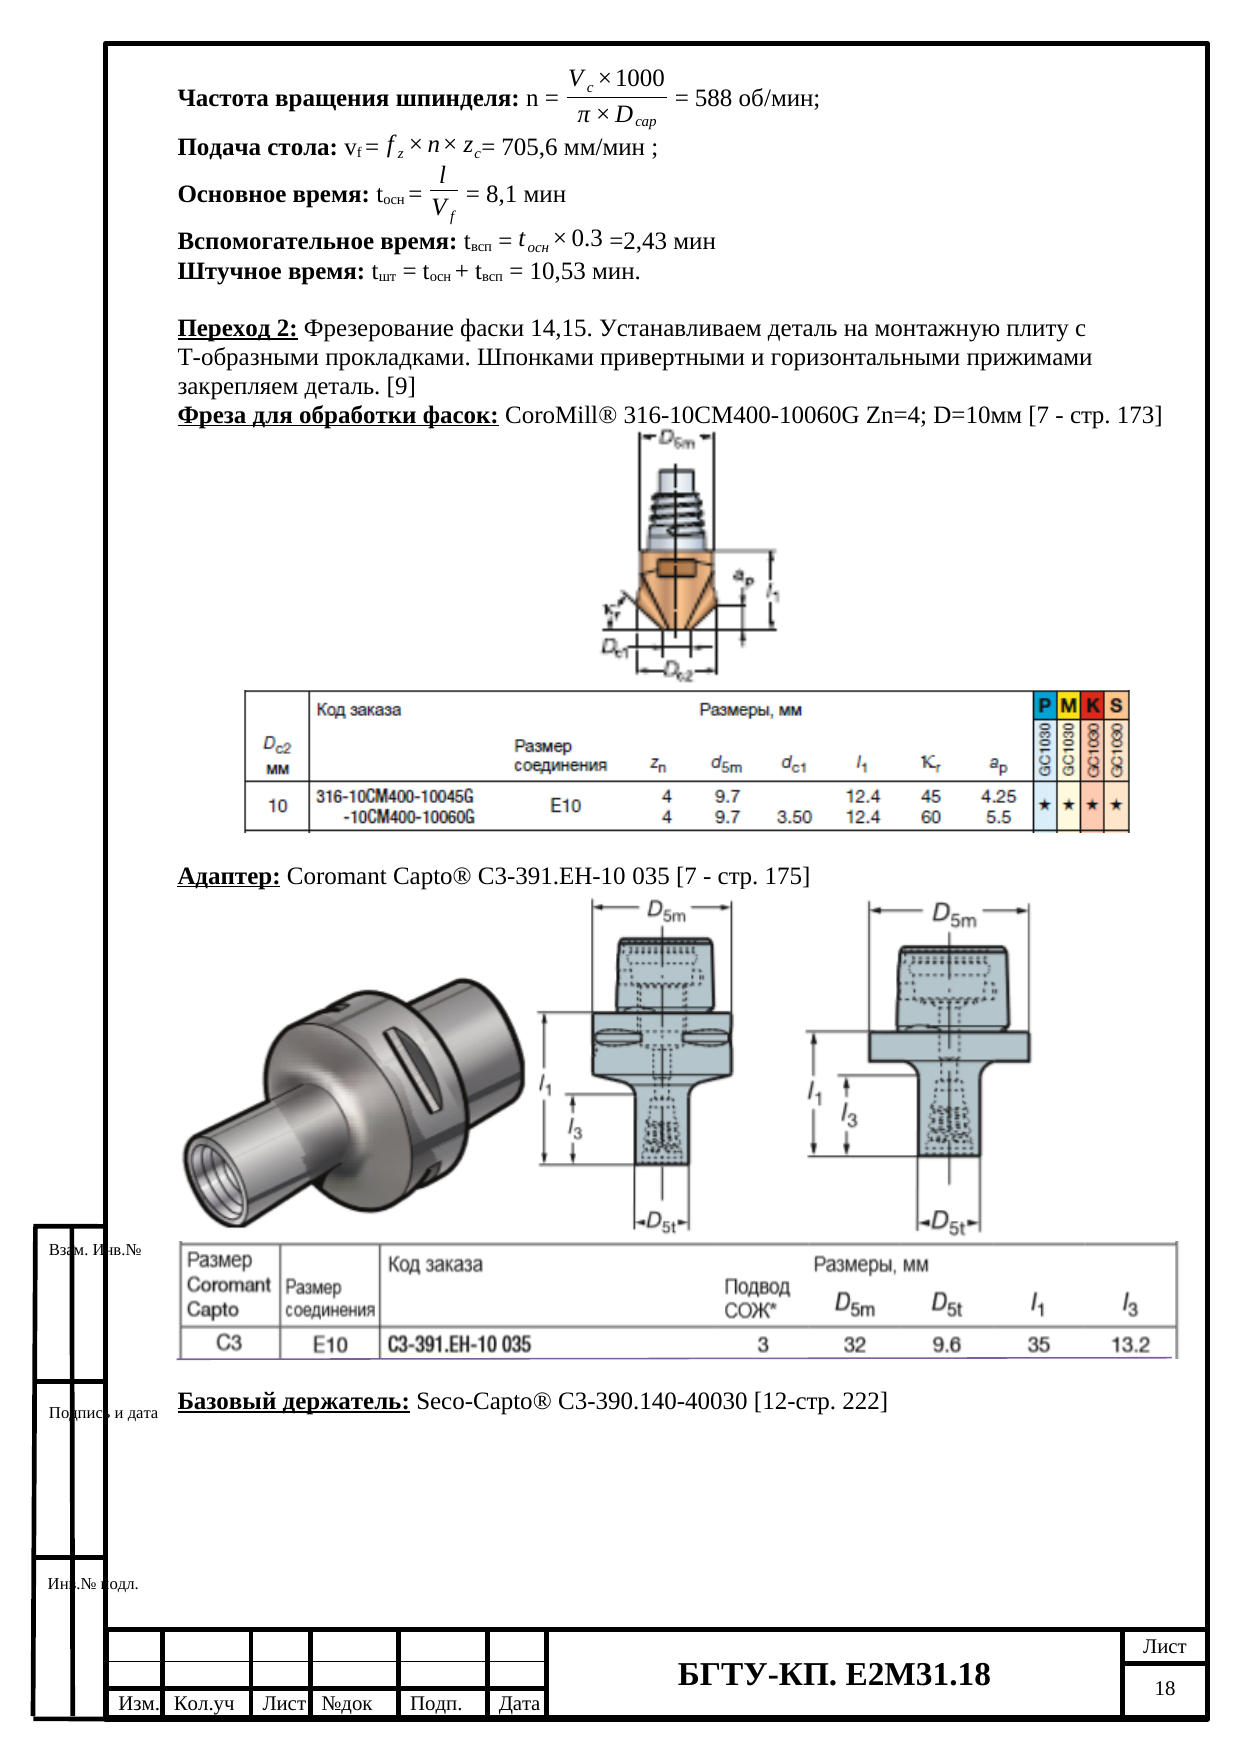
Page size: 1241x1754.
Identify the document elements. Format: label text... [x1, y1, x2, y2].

text Переход 2: Фрезерование фаски 14,15. Устанавливаем деталь на монтажную плиту с [177, 313, 1196, 342]
text Адаптер: Coromant Capto® C3-391.EH-10 035 [7 - стр. 175] [177, 861, 1196, 890]
text Базовый держатель: Seco-Capto® C3-390.140-40030 [12-стр. 222] [177, 1386, 1196, 1415]
picture [177, 889, 1181, 1359]
text Вспомогательное время: tвсп = =2,43 мин [177, 224, 1196, 256]
picture [243, 428, 1130, 833]
text Частота вращения шпинделя: n = = 588 об/мин; [177, 64, 1196, 131]
text Т-образными прокладками. Шпонками привертными и горизонтальными прижимами закрепляем деталь. [9] [177, 342, 1196, 400]
text Фреза для обработки фасок: CoroMill® 316-10CM400-10060G Zn=4; D=10мм [7 - стр. 173] [177, 400, 1196, 428]
text Штучное время: tшт = tосн + tвсп = 10,53 мин. [177, 256, 1196, 285]
text Подача стола: vf = = 705,6 мм/мин ; [177, 131, 1196, 162]
text Основное время: tосн = = 8,1 мин [177, 162, 1196, 224]
